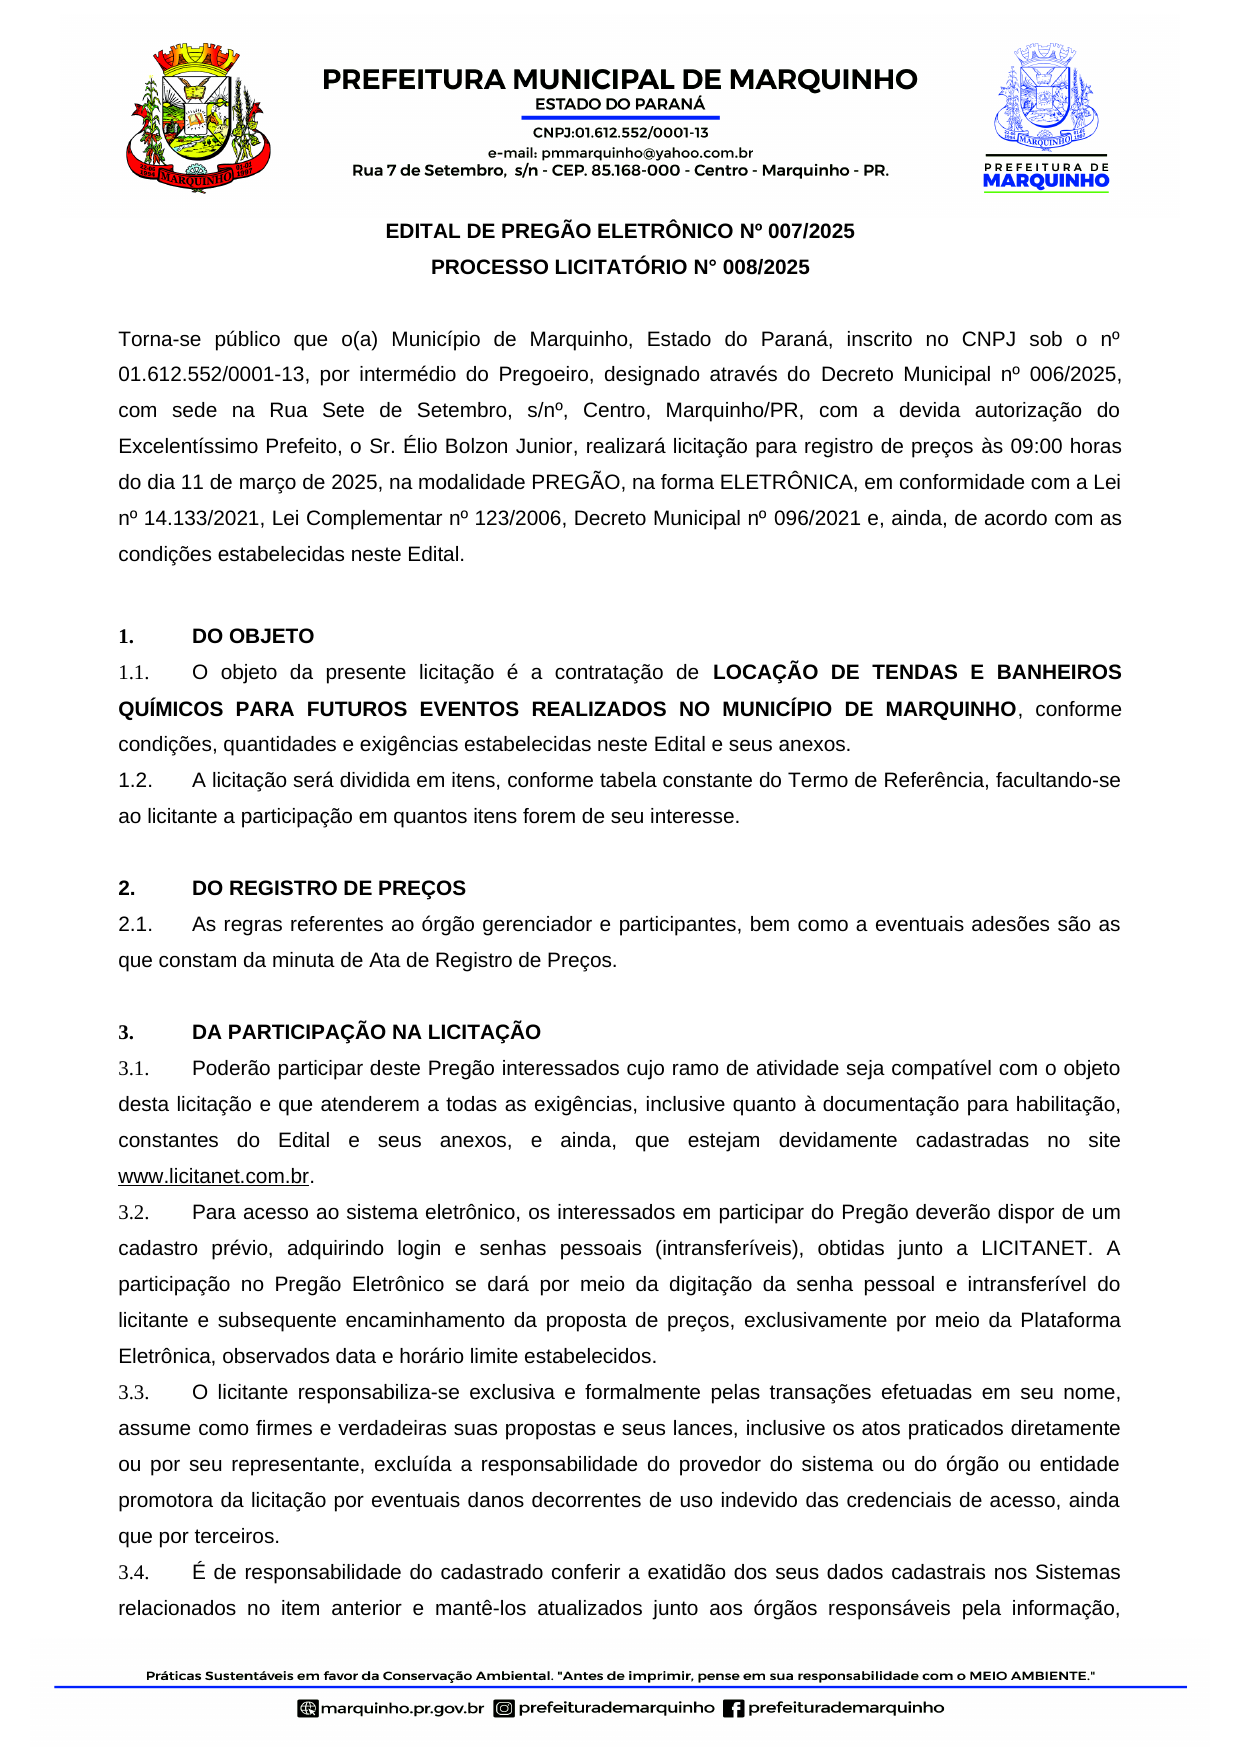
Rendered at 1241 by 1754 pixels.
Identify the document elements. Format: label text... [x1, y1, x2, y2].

text A licitação será dividida em itens, conforme tabela constante do Termo de Referência, facultando-se ao licitante a participação em quantos itens forem de seu interesse. [118, 768, 1122, 828]
text Para acesso ao sistema eletrônico, os interessados em participar do Pregão deverão dispor de um cadastro prévio, adquirindo login e senhas pessoais (intransferíveis), obtidas junto a LICITANET. A participação no Pregão Eletrônico se dará por meio da digitação da senha pessoal e intransferível do licitante e subsequente encaminhamento da proposta de preços, exclusivamente por meio da Plataforma Eletrônica, observados data e horário limite estabelecidos. [118, 1200, 1122, 1368]
picture [30, 1638, 1210, 1747]
picture [60, 14, 1181, 218]
text PROCESSO LICITATÓRIO N° 008/2025 [118, 254, 1122, 278]
text EDITAL DE PREGÃO ELETRÔNICO Nº 007/2025 [118, 218, 1122, 242]
text Poderão participar deste Pregão interessados cujo ramo de atividade seja compatível com o objeto desta licitação e que atenderem a todas as exigências, inclusive quanto à documentação para habilitação, constantes do Edital e seus anexos, e ainda, que estejam devidamente cadastradas no site www.licitanet.com.br. [118, 1056, 1122, 1188]
text DO OBJETO [118, 624, 1122, 648]
text O objeto da presente licitação é a contratação de LOCAÇÃO DE TENDAS E BANHEIROS QUÍMICOS PARA FUTUROS EVENTOS REALIZADOS NO MUNICÍPIO DE MARQUINHO, conforme condições, quantidades e exigências estabelecidas neste Edital e seus anexos. [118, 660, 1122, 756]
text Torna-se público que o(a) Município de Marquinho, Estado do Paraná, inscrito no CNPJ sob o nº 01.612.552/0001-13, por intermédio do Pregoeiro, designado através do Decreto Municipal nº 006/2025, com sede na Rua Sete de Setembro, s/nº, Centro, Marquinho/PR, com a devida autorização do Excelentíssimo Prefeito, o Sr. Élio Bolzon Junior, realizará licitação para registro de preços às 09:00 horas do dia 11 de março de 2025, na modalidade PREGÃO, na forma ELETRÔNICA, em conformidade com a Lei nº 14.133/2021, Lei Complementar nº 123/2006, Decreto Municipal nº 096/2021 e, ainda, de acordo com as condições estabelecidas neste Edital. [118, 326, 1122, 566]
text DA PARTICIPAÇÃO NA LICITAÇÃO [118, 1020, 1122, 1044]
text As regras referentes ao órgão gerenciador e participantes, bem como a eventuais adesões são as que constam da minuta de Ata de Registro de Preços. [118, 912, 1122, 972]
text O licitante responsabiliza-se exclusiva e formalmente pelas transações efetuadas em seu nome, assume como firmes e verdadeiras suas propostas e seus lances, inclusive os atos praticados diretamente ou por seu representante, excluída a responsabilidade do provedor do sistema ou do órgão ou entidade promotora da licitação por eventuais danos decorrentes de uso indevido das credenciais de acesso, ainda que por terceiros. [118, 1380, 1122, 1548]
text DO REGISTRO DE PREÇOS [118, 876, 1122, 900]
